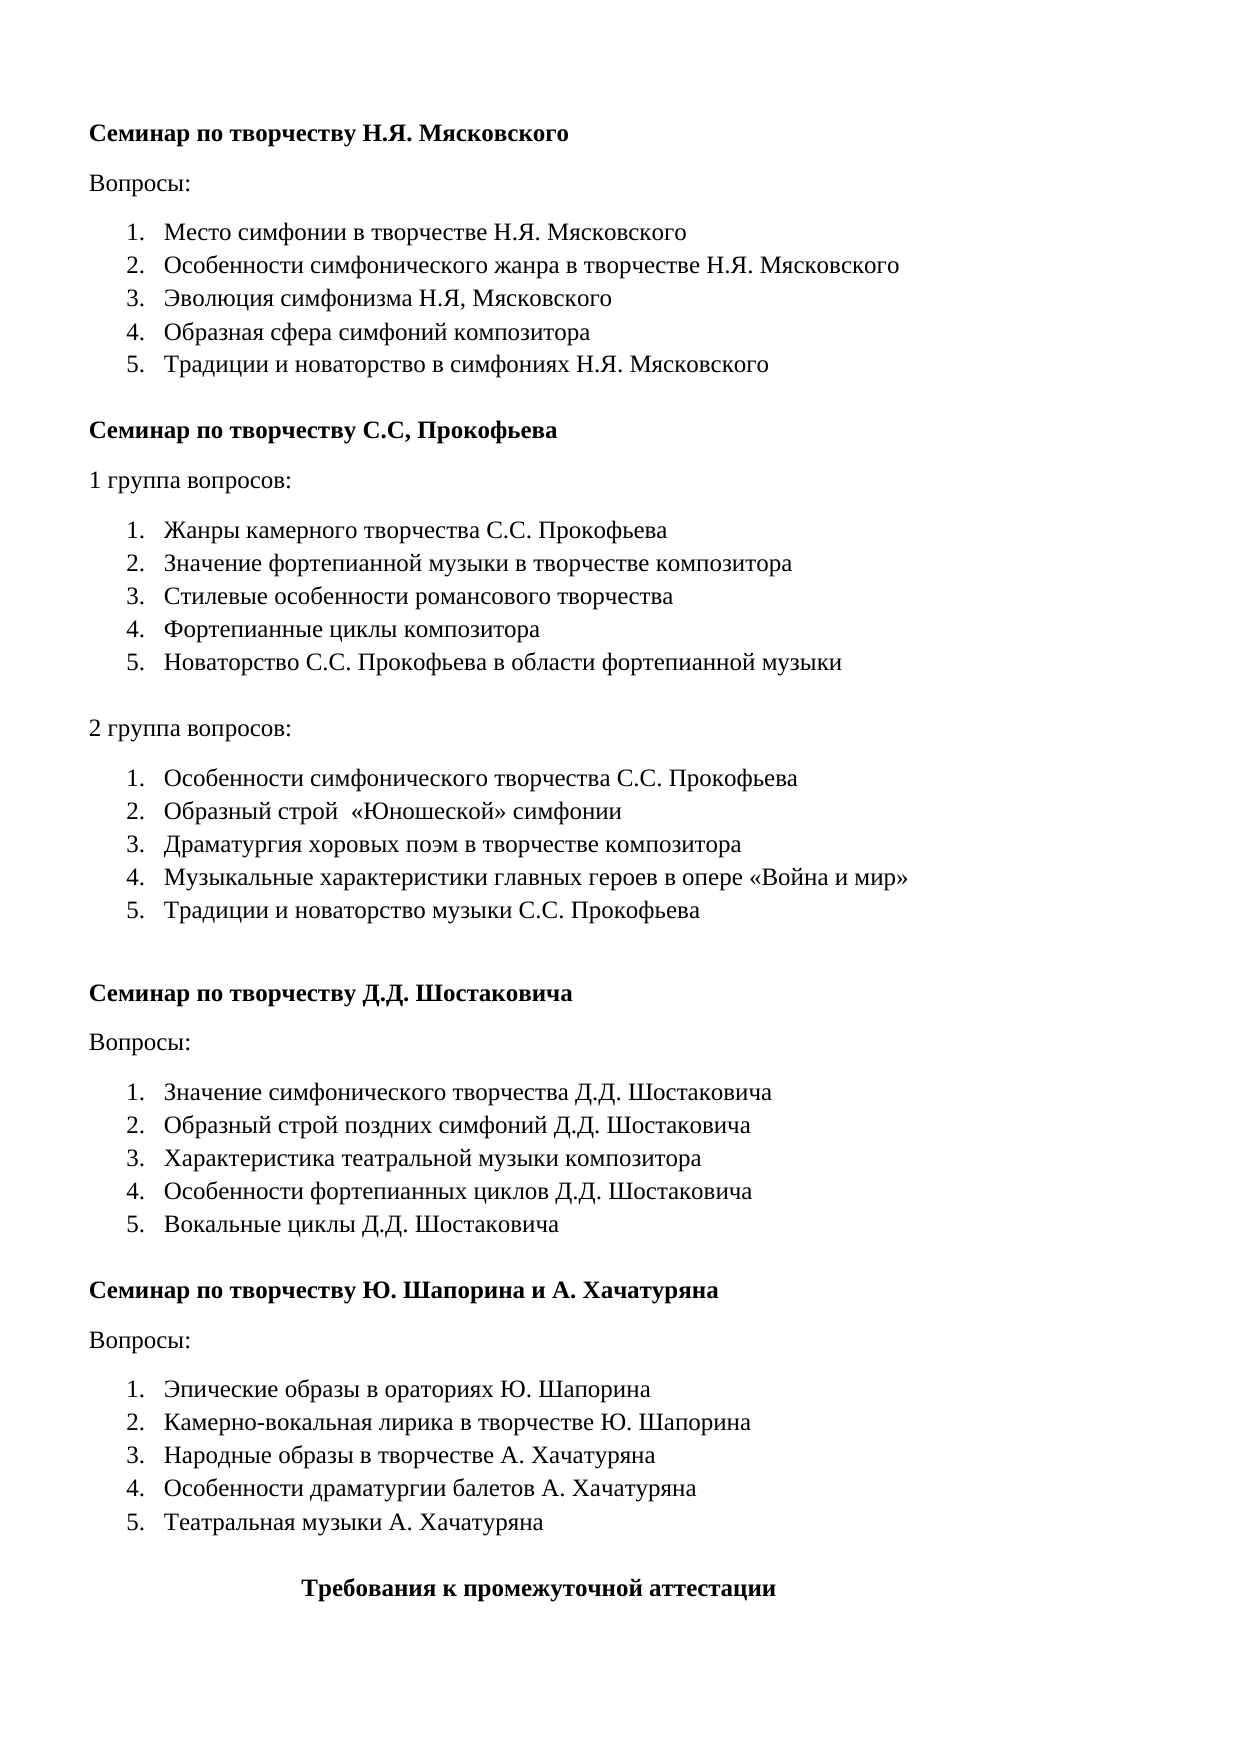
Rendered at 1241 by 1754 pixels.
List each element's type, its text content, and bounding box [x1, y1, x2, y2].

text Вопросы: [89, 1027, 1092, 1056]
list Драматургия хоровых поэм в творчестве композитора [126, 829, 1092, 858]
list Вокальные циклы Д.Д. Шостаковича [126, 1209, 1092, 1238]
list Образный строй «Юношеской» симфонии [126, 796, 1092, 824]
list Новаторство С.С. Прокофьева в области фортепианной музыки [126, 647, 1092, 676]
text Требования к промежуточной аттестации [89, 1573, 1092, 1601]
list Особенности драматургии балетов А. Хачатуряна [126, 1473, 1092, 1502]
list Образный строй поздних симфоний Д.Д. Шостаковича [126, 1110, 1092, 1139]
list Место симфонии в творчестве Н.Я. Мясковского [126, 217, 1092, 246]
list Особенности симфонического творчества С.С. Прокофьева [126, 763, 1092, 792]
list Народные образы в творчестве А. Хачатуряна [126, 1441, 1092, 1469]
list Значение симфонического творчества Д.Д. Шостаковича [126, 1077, 1092, 1106]
list Театральная музыки А. Хачатуряна [126, 1507, 1092, 1535]
list Традиции и новаторство в симфониях Н.Я. Мясковского [126, 349, 1092, 378]
text Семинар по творчеству Ю. Шапорина и А. Хачатуряна [89, 1275, 1092, 1304]
list Значение фортепианной музыки в творчестве композитора [126, 548, 1092, 577]
text Вопросы: [89, 168, 1092, 197]
list Жанры камерного творчества С.С. Прокофьева [126, 515, 1092, 544]
text Семинар по творчеству Н.Я. Мясковского [89, 118, 1092, 147]
text Вопросы: [89, 1325, 1092, 1353]
list Камерно-вокальная лирика в творчестве Ю. Шапорина [126, 1407, 1092, 1436]
list Характеристика театральной музыки композитора [126, 1143, 1092, 1172]
text Семинар по творчеству Д.Д. Шостаковича [89, 978, 1092, 1006]
list Особенности фортепианных циклов Д.Д. Шостаковича [126, 1176, 1092, 1205]
list Музыкальные характеристики главных героев в опере «Война и мир» [126, 862, 1092, 891]
text Семинар по творчеству С.С, Прокофьева [89, 416, 1092, 444]
list Фортепианные циклы композитора [126, 614, 1092, 643]
list Особенности симфонического жанра в творчестве Н.Я. Мясковского [126, 251, 1092, 279]
list Традиции и новаторство музыки С.С. Прокофьева [126, 895, 1092, 924]
list Эволюция симфонизма Н.Я, Мясковского [126, 283, 1092, 312]
text 2 группа вопросов: [89, 713, 1092, 742]
list Эпические образы в ораториях Ю. Шапорина [126, 1374, 1092, 1403]
list Стилевые особенности романсового творчества [126, 581, 1092, 610]
list Образная сфера симфоний композитора [126, 317, 1092, 345]
text 1 группа вопросов: [89, 465, 1092, 494]
